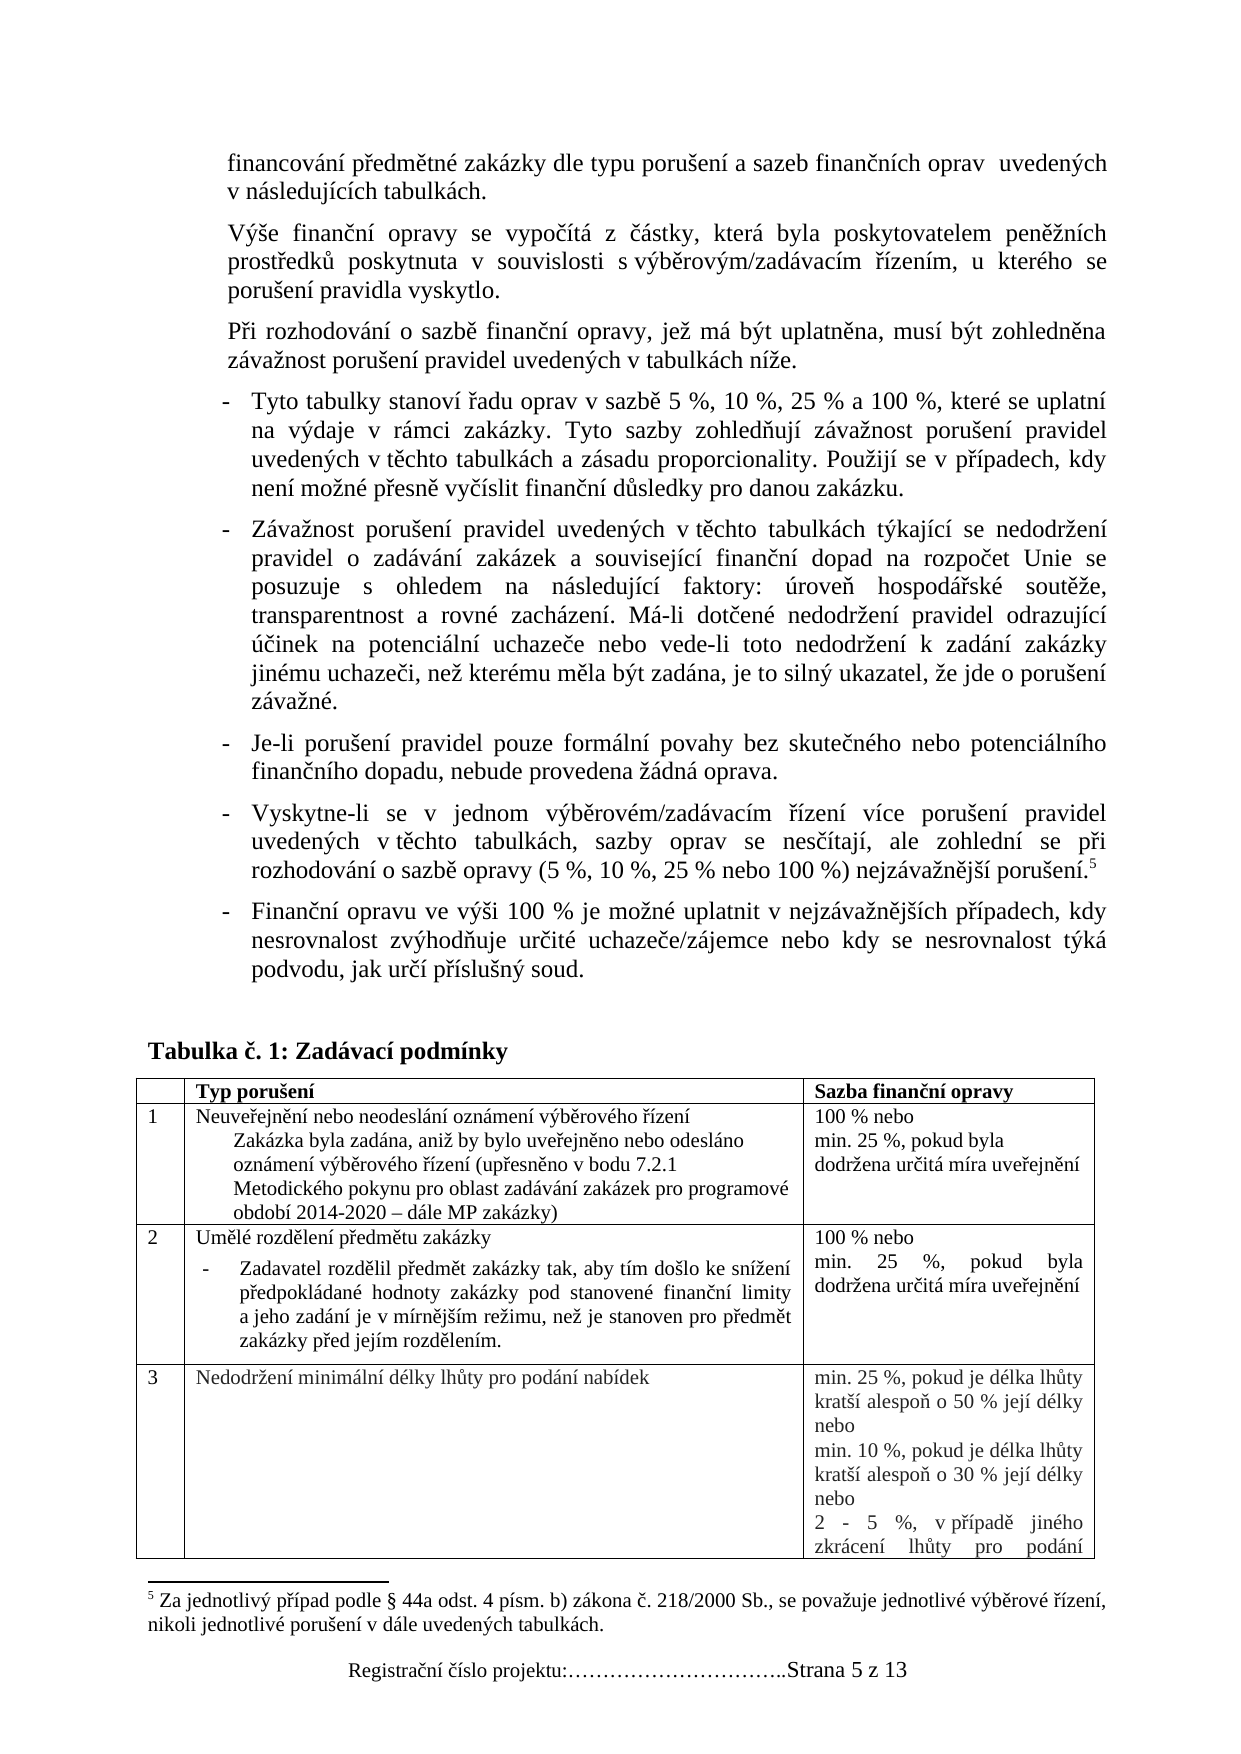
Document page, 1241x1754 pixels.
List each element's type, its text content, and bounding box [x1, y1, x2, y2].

table_cell 100 % nebo min. 25 %, pokud byla dodržena určitá míra uveřejnění [804, 1225, 1094, 1364]
list Závažnost porušení pravidel uvedených v těchto tabulkách týkající se nedodržení pravidel o zadávání zakázek a související finanční dopad na rozpočet Unie se posuzuje s ohledem na následující faktory: úroveň hospodářské soutěže, transparentnost a rovné zacházení. Má-li dotčené nedodržení pravidel odrazující účinek na potenciální uchazeče nebo vede-li toto nedodržení k zadání zakázky jinému uchazeči, než kterému měla být zadána, je to silný ukazatel, že jde o porušení závažné. [222, 514, 1107, 715]
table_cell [804, 1365, 1094, 1558]
table_cell Umělé rozdělení předmětu zakázky Zadavatel rozdělil předmět zakázky tak, aby tím došlo ke snížení předpokládané hodnoty zakázky pod stanovené finanční limity a jeho zadání je v mírnějším režimu, než je stanoven pro předmět zakázky před jejím rozdělením. [185, 1225, 803, 1364]
table_header [137, 1079, 184, 1103]
table_cell [137, 1365, 184, 1558]
table_header Typ porušení [185, 1079, 803, 1103]
list Je-li porušení pravidel pouze formální povahy bez skutečného nebo potenciálního finančního dopadu, nebude provedena žádná oprava. [222, 728, 1107, 785]
text Při rozhodování o sazbě finanční opravy, jež má být uplatněna, musí být zohledněna závažnost porušení pravidel uvedených v tabulkách níže. [227, 316, 1107, 374]
list Finanční opravu ve výši 100 % je možné uplatnit v nejzávažnějších případech, kdy nesrovnalost zvýhodňuje určité uchazeče/zájemce nebo kdy se nesrovnalost týká podvodu, jak určí příslušný soud. [222, 896, 1107, 983]
table_header Sazba finanční opravy [804, 1079, 1094, 1103]
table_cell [185, 1365, 803, 1558]
table_cell [137, 1225, 184, 1364]
table_cell Neuveřejnění nebo neodeslání oznámení výběrového řízení Zakázka byla zadána, aniž by bylo uveřejněno nebo odesláno oznámení výběrového řízení (upřesněno v bodu 7.2.1 Metodického pokynu pro oblast zadávání zakázek pro programové období 2014-2020 – dále MP zakázky) [185, 1104, 803, 1224]
list Vyskytne-li se v jednom výběrovém/zadávacím řízení více porušení pravidel uvedených v těchto tabulkách, sazby oprav se nesčítají, ale zohlední se při rozhodování o sazbě opravy (5 %, 10 %, 25 % nebo 100 %) nejzávažnější porušení. [222, 798, 1107, 884]
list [185, 148, 1107, 205]
table_cell 100 % nebo min. 25 %, pokud byla dodržena určitá míra uveřejnění [804, 1104, 1094, 1224]
list Tyto tabulky stanoví řadu oprav v sazbě 5 %, 10 %, 25 % a 100 %, které se uplatní na výdaje v rámci zakázky. Tyto sazby zohledňují závažnost porušení pravidel uvedených v těchto tabulkách a zásadu proporcionality. Použijí se v případech, kdy není možné přesně vyčíslit finanční důsledky pro danou zakázku. [222, 386, 1107, 501]
list Tabulka č. 1: Zadávací podmínky [148, 1036, 1107, 1065]
text Výše finanční opravy se vypočítá z částky, která byla poskytovatelem peněžních prostředků poskytnuta v souvislosti s výběrovým/zadávacím řízením, u kterého se porušení pravidla vyskytlo. [227, 218, 1107, 304]
table_cell [137, 1104, 184, 1224]
